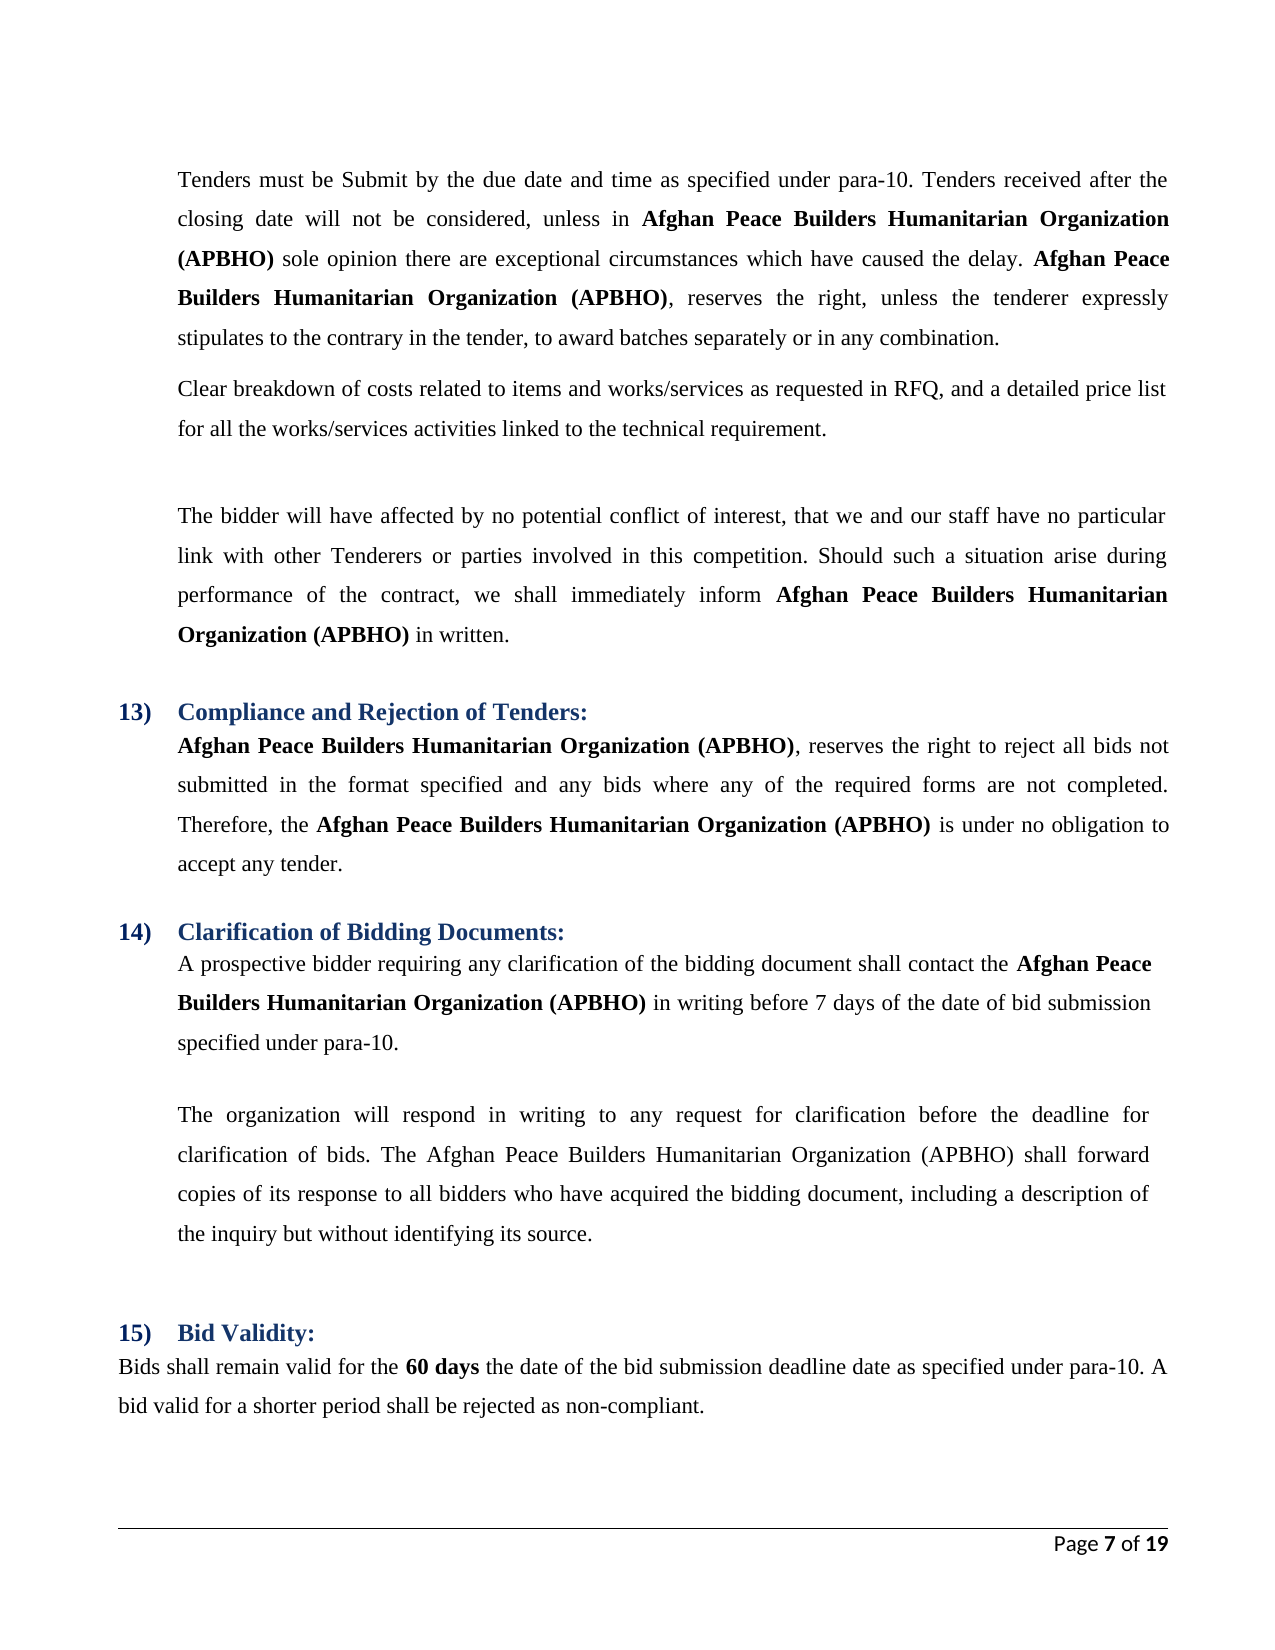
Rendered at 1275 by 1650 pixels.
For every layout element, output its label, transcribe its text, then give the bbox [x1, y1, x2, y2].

text The organization will respond in writing to any request for clarification before the deadline for clarification of bids. The Afghan Peace Builders Humanitarian Organization (APBHO) shall forward copies of its response to all bidders who have acquired the bidding document, including a description of the inquiry but without identifying its source. [177, 1101, 1151, 1246]
text The bidder will have affected by no potential conflict of interest, that we and our staff have no particular link with other Tenderers or parties involved in this competition. Should such a situation arise during performance of the contract, we shall immediately inform Afghan Peace Builders Humanitarian Organization (APBHO) in written. [177, 502, 1168, 647]
text Tenders must be Submit by the due date and time as specified under para-10. Tenders received after the closing date will not be considered, unless in Afghan Peace Builders Humanitarian Organization (APBHO) sole opinion there are exceptional circumstances which have caused the delay. Afghan Peace Builders Humanitarian Organization (APBHO), reserves the right, unless the tenderer expressly stipulates to the contrary in the tender, to award batches separately or in any combination. [177, 166, 1170, 350]
subtitle Bid Validity: [118, 1318, 1170, 1347]
text Bids shall remain valid for the 60 days the date of the bid submission deadline date as specified under para-10. A bid valid for a shorter period shall be rejected as non-compliant. [118, 1353, 1170, 1419]
subtitle Clarification of Bidding Documents: [118, 917, 1170, 946]
text A prospective bidder requiring any clarification of the bidding document shall contact the Afghan Peace Builders Humanitarian Organization (APBHO) in writing before 7 days of the date of bid submission specified under para-10. [177, 950, 1151, 1055]
text Afghan Peace Builders Humanitarian Organization (APBHO), reserves the right to reject all bids not submitted in the format specified and any bids where any of the required forms are not completed. Therefore, the Afghan Peace Builders Humanitarian Organization (APBHO) is under no obligation to accept any tender. [177, 732, 1170, 877]
text Clear breakdown of costs related to items and works/services as requested in RFQ, and a detailed price list for all the works/services activities linked to the technical requirement. [177, 376, 1168, 441]
subtitle Compliance and Rejection of Tenders: [118, 697, 1170, 726]
